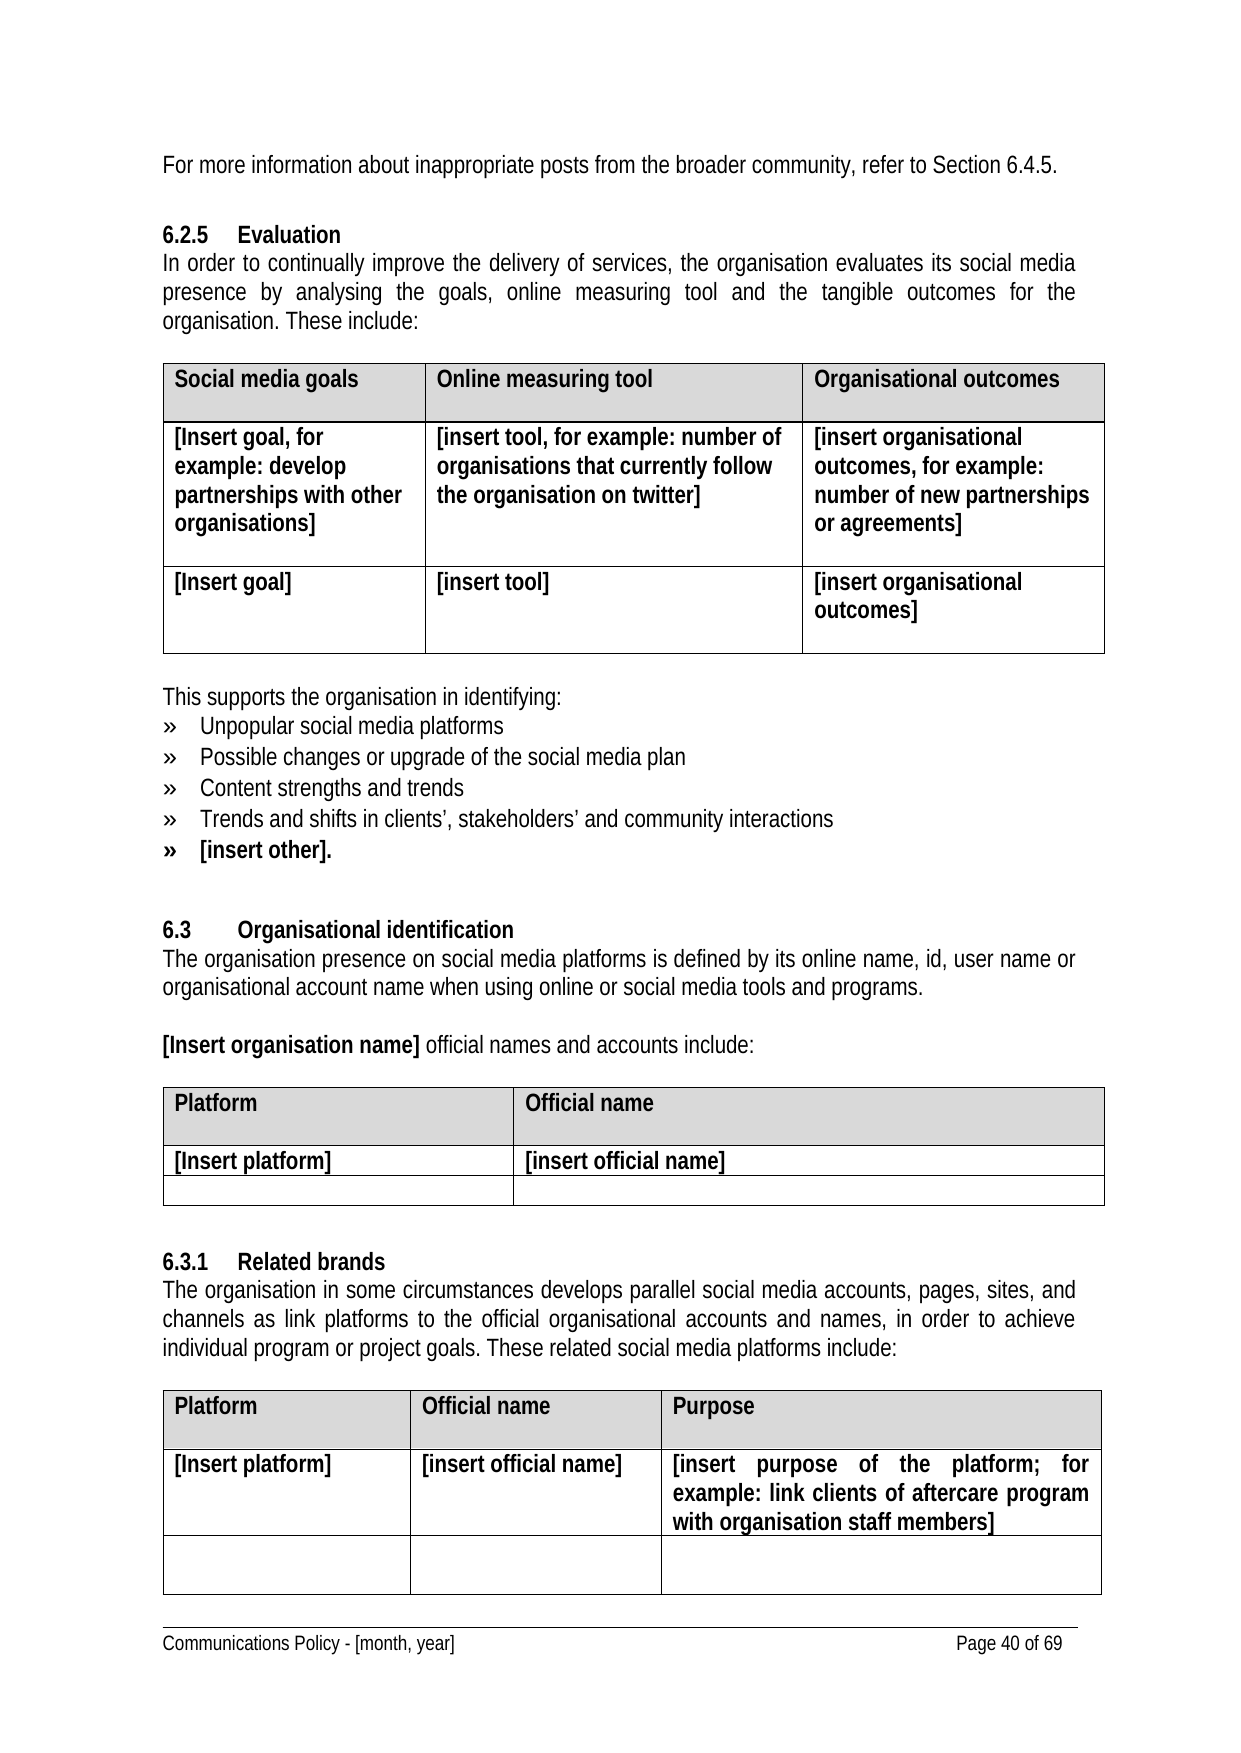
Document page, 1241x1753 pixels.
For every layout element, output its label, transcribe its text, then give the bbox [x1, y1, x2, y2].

text For more information about inappropriate posts from the broader community, refer to Section 6.4.5. [162, 150, 1078, 179]
table_header Purpose [662, 1391, 1101, 1448]
table_cell [Insert platform] [164, 1450, 410, 1535]
text The organisation presence on social media platforms is defined by its online name, id, user name or organisational account name when using online or social media tools and programs. [162, 944, 1078, 1001]
table_header Official name [514, 1088, 1104, 1145]
subtitle 6.3 Organisational identification [162, 915, 1078, 944]
table_header Organisational outcomes [803, 364, 1104, 421]
table_cell [Insert goal, for example: develop partnerships with other organisations] [164, 423, 425, 566]
table_cell [164, 1176, 513, 1205]
table_cell [Insert goal] [164, 567, 425, 653]
table_cell [Insert platform] [164, 1146, 513, 1175]
table_header Social media goals [164, 364, 425, 421]
text [Insert organisation name] official names and accounts include: [162, 1030, 1078, 1058]
list Content strengths and trends [162, 773, 1078, 804]
table_cell [insert organisational outcomes] [803, 567, 1104, 653]
text In order to continually improve the delivery of services, the organisation evaluates its social media presence by analysing the goals, online measuring tool and the tangible outcomes for the organisation. These include: [162, 248, 1078, 334]
table_header Online measuring tool [426, 364, 802, 421]
table_cell [insert tool, for example: number of organisations that currently follow the organisation on twitter] [426, 423, 802, 566]
text The organisation in some circumstances develops parallel social media accounts, pages, sites, and channels as link platforms to the official organisational accounts and names, in order to achieve individual program or project goals. These related social media platforms include: [162, 1276, 1078, 1361]
table_header Platform [164, 1088, 513, 1145]
table_cell [insert organisational outcomes, for example: number of new partnerships or agreements] [803, 423, 1104, 566]
list Unpopular social media platforms [162, 711, 1078, 742]
table_cell [insert official name] [514, 1146, 1104, 1175]
table_cell [662, 1536, 1101, 1594]
table_header Platform [164, 1391, 410, 1448]
list Possible changes or upgrade of the social media plan [162, 742, 1078, 773]
subtitle 6.2.5 Evaluation [162, 220, 1078, 248]
table_cell [insert tool] [426, 567, 802, 653]
list Trends and shifts in clients’, stakeholders’ and community interactions [162, 804, 1078, 835]
table_cell [411, 1536, 661, 1594]
table_cell [insert official name] [411, 1450, 661, 1535]
table_cell [164, 1536, 410, 1594]
subtitle 6.3.1 Related brands [162, 1247, 1078, 1276]
list [insert other]. [162, 835, 1078, 866]
table_header Official name [411, 1391, 661, 1448]
text This supports the organisation in identifying: [162, 682, 1078, 711]
table_cell [insert purpose of the platform; for example: link clients of aftercare program with organisation staff members] [662, 1450, 1101, 1535]
table_cell [514, 1176, 1104, 1205]
